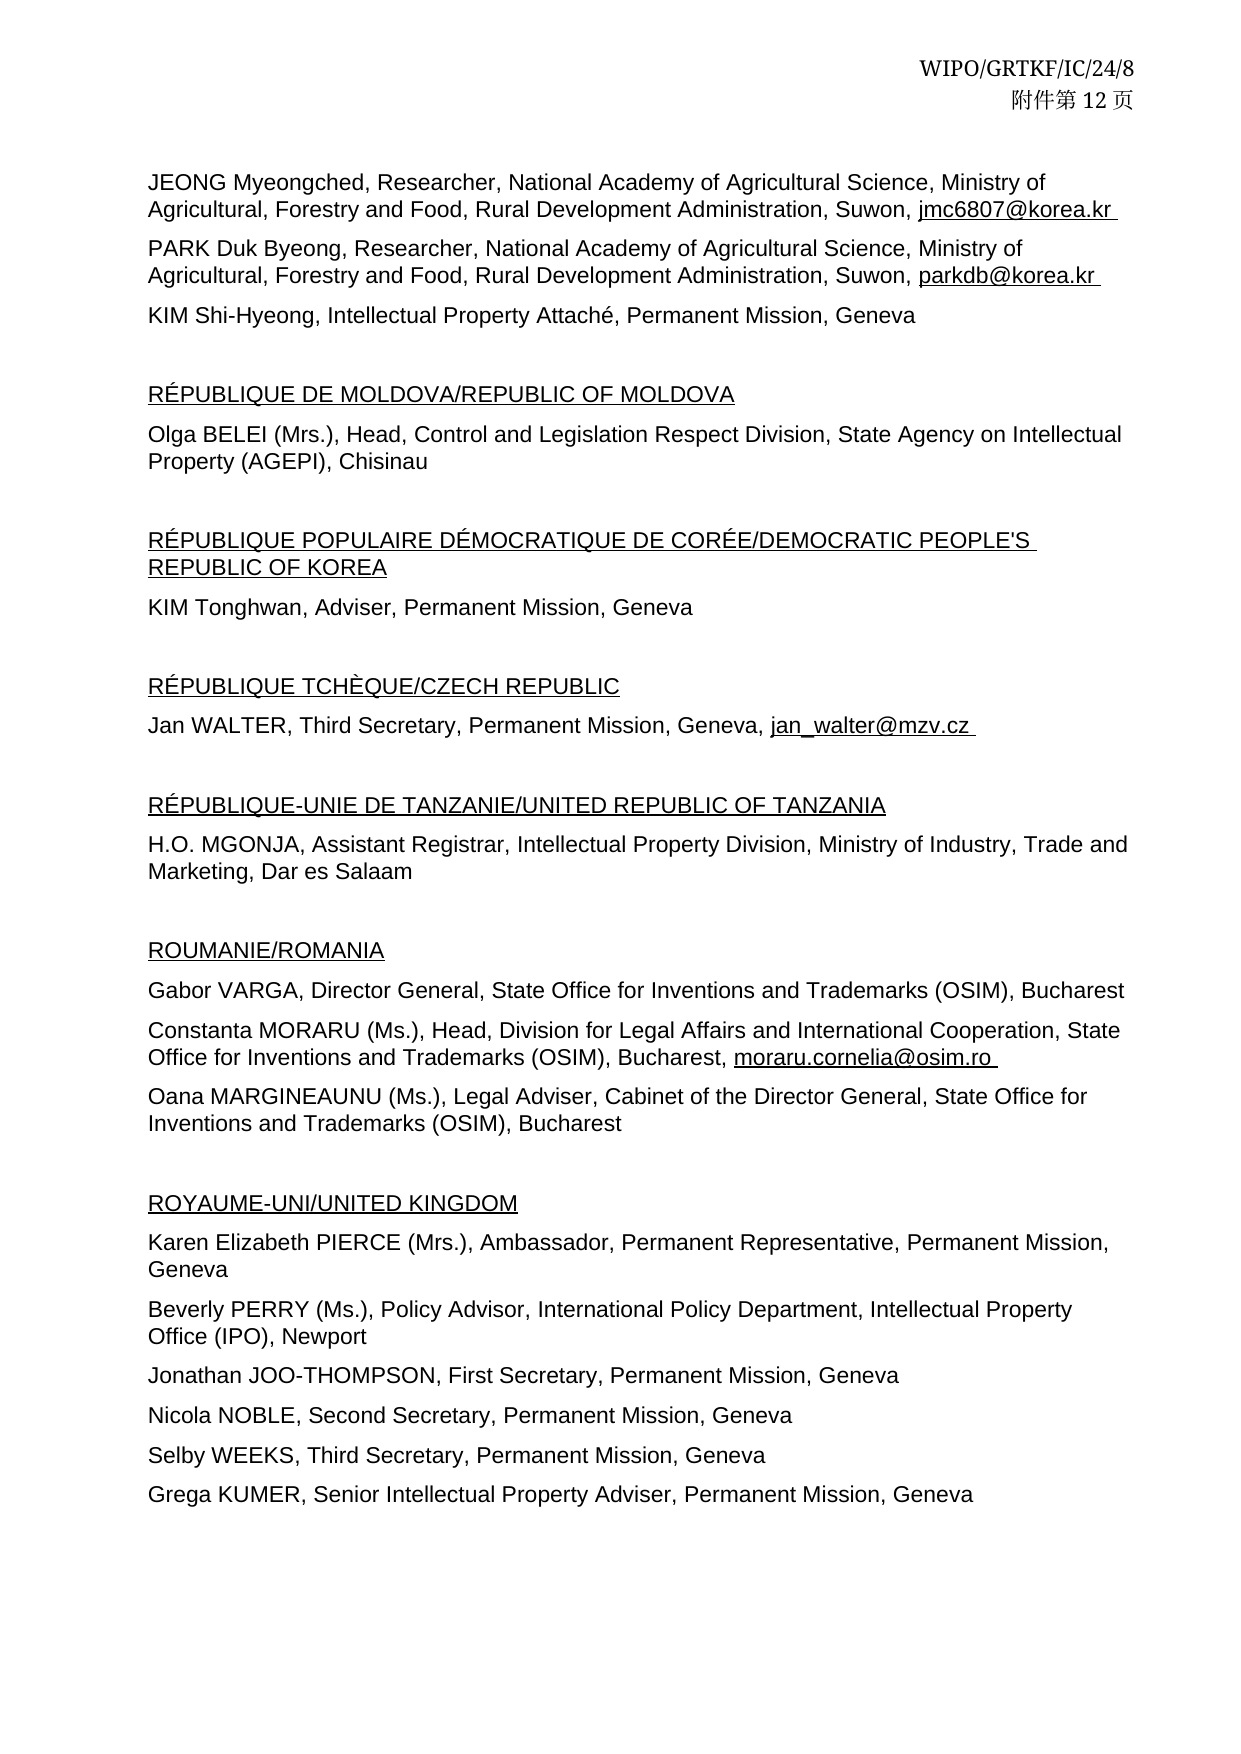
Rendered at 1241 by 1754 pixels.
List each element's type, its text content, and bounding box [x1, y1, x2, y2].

text KIM Tonghwan, Adviser, Permanent Mission, Geneva [148, 593, 1134, 621]
text Constanta MORARU (Ms.), Head, Division for Legal Affairs and International Cooperation, State Office for Inventions and Trademarks (OSIM), Bucharest, moraru.cornelia@osim.ro [148, 1016, 1134, 1071]
text ROYAUME-UNI/UNITED KINGDOM [148, 1189, 1134, 1216]
text PARK Duk Byeong, Researcher, National Academy of Agricultural Science, Ministry of Agricultural, Forestry and Food, Rural Development Administration, Suwon, parkdb@korea.kr [148, 235, 1134, 289]
text Karen Elizabeth PIERCE (Mrs.), Ambassador, Permanent Representative, Permanent Mission, Geneva [148, 1229, 1134, 1283]
text Gabor VARGA, Director General, State Office for Inventions and Trademarks (OSIM), Bucharest [148, 977, 1134, 1004]
text RÉPUBLIQUE POPULAIRE DÉMOCRATIQUE DE CORÉE/DEMOCRATIC PEOPLE'S REPUBLIC OF KOREA [148, 527, 1134, 581]
text Nicola NOBLE, Second Secretary, Permanent Mission, Geneva [148, 1402, 1134, 1429]
text Jonathan JOO-THOMPSON, First Secretary, Permanent Mission, Geneva [148, 1362, 1134, 1389]
text Jan WALTER, Third Secretary, Permanent Mission, Geneva, jan_walter@mzv.cz [148, 712, 1134, 739]
text KIM Shi-Hyeong, Intellectual Property Attaché, Permanent Mission, Geneva [148, 302, 1134, 329]
text Olga BELEI (Mrs.), Head, Control and Legislation Respect Division, State Agency on Intellectual Property (AGEPI), Chisinau [148, 421, 1134, 475]
text RÉPUBLIQUE-UNIE DE TANZANIE/UNITED REPUBLIC OF TANZANIA [148, 791, 1134, 818]
text Oana MARGINEAUNU (Ms.), Legal Adviser, Cabinet of the Director General, State Office for Inventions and Trademarks (OSIM), Bucharest [148, 1083, 1134, 1137]
text RÉPUBLIQUE DE MOLDOVA/REPUBLIC OF MOLDOVA [148, 381, 1134, 408]
text H.O. MGONJA, Assistant Registrar, Intellectual Property Division, Ministry of Industry, Trade and Marketing, Dar es Salaam [148, 831, 1134, 885]
text Grega KUMER, Senior Intellectual Property Adviser, Permanent Mission, Geneva [148, 1481, 1134, 1508]
text Beverly PERRY (Ms.), Policy Advisor, International Policy Department, Intellectual Property Office (IPO), Newport [148, 1296, 1134, 1350]
text Selby WEEKS, Third Secretary, Permanent Mission, Geneva [148, 1441, 1134, 1468]
text JEONG Myeongched, Researcher, National Academy of Agricultural Science, Ministry of Agricultural, Forestry and Food, Rural Development Administration, Suwon, jmc6807@korea.kr [148, 168, 1134, 223]
text RÉPUBLIQUE TCHÈQUE/CZECH REPUBLIC [148, 673, 1134, 700]
text ROUMANIE/ROMANIA [148, 937, 1134, 964]
